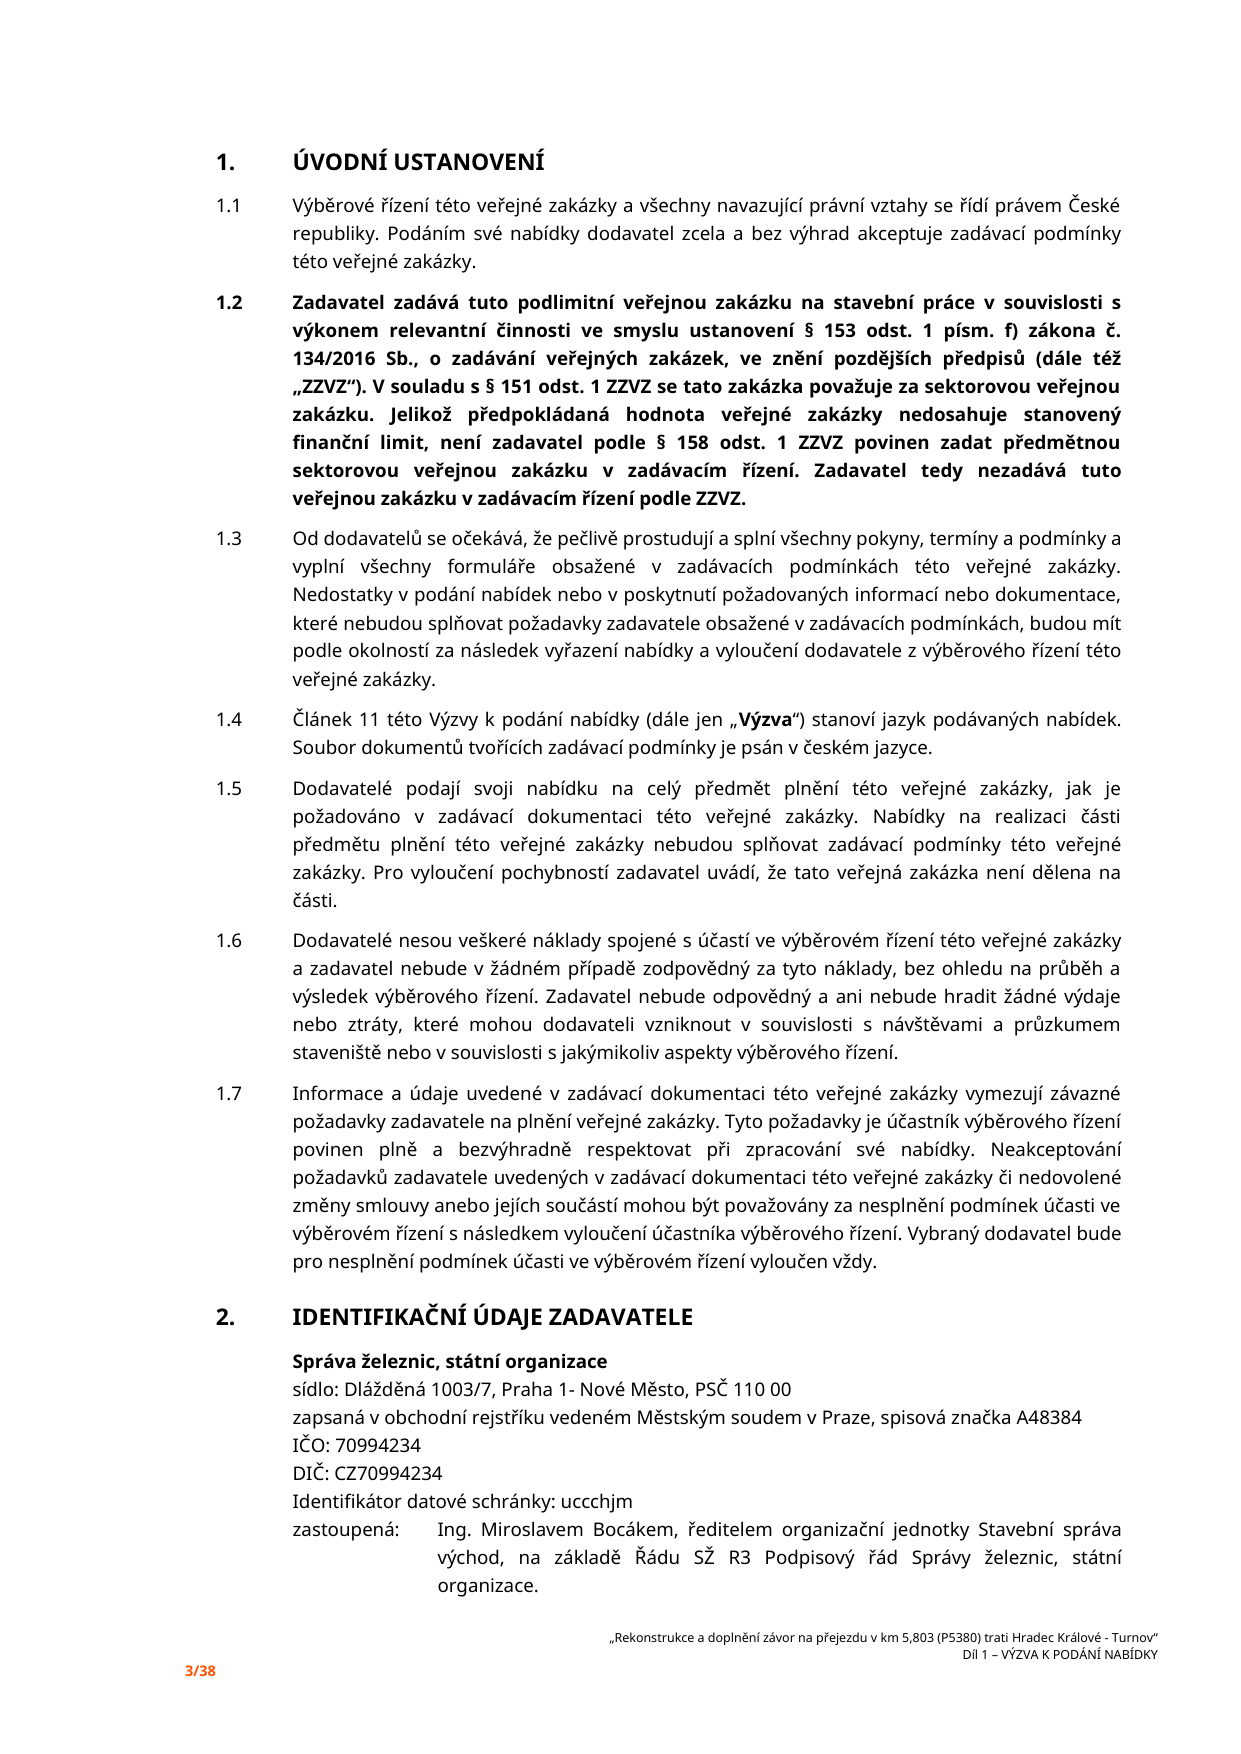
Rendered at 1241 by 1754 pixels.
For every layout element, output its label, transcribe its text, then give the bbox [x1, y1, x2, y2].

text Zadavatel zadává tuto podlimitní veřejnou zakázku na stavební práce v souvislosti s výkonem relevantní činnosti ve smyslu ustanovení § 153 odst. 1 písm. f) zákona č. 134/2016 Sb., o zadávání veřejných zakázek, ve znění pozdějších předpisů (dále též „ZZVZ“). V souladu s § 151 odst. 1 ZZVZ se tato zakázka považuje za sektorovou veřejnou zakázku. Jelikož předpokládaná hodnota veřejné zakázky nedosahuje stanovený finanční limit, není zadavatel podle § 158 odst. 1 ZZVZ povinen zadat předmětnou sektorovou veřejnou zakázku v zadávacím řízení. Zadavatel tedy nezadává tuto veřejnou zakázku v zadávacím řízení podle ZZVZ. [216, 289, 1122, 511]
text Dodavatelé nesou veškeré náklady spojené s účastí ve výběrovém řízení této veřejné zakázky a zadavatel nebude v žádném případě zodpovědný za tyto náklady, bez ohledu na průběh a výsledek výběrového řízení. Zadavatel nebude odpovědný a ani nebude hradit žádné výdaje nebo ztráty, které mohou dodavateli vzniknout v souvislosti s návštěvami a průzkumem staveniště nebo v souvislosti s jakýmikoliv aspekty výběrového řízení. [216, 927, 1122, 1065]
text Správa železnic, státní organizace [292, 1348, 1122, 1374]
text zapsaná v obchodní rejstříku vedeném Městským soudem v Praze, spisová značka A48384 [292, 1404, 1122, 1430]
text ÚVODNÍ USTANOVENÍ [216, 146, 1122, 177]
text sídlo: Dlážděná 1003/7, Praha 1- Nové Město, PSČ 110 00 [292, 1376, 1122, 1402]
text DIČ: CZ70994234 [292, 1460, 1122, 1486]
text IDENTIFIKAČNÍ ÚDAJE ZADAVATELE [216, 1301, 1122, 1332]
text Dodavatelé podají svoji nabídku na celý předmět plnění této veřejné zakázky, jak je požadováno v zadávací dokumentaci této veřejné zakázky. Nabídky na realizaci části předmětu plnění této veřejné zakázky nebudou splňovat zadávací podmínky této veřejné zakázky. Pro vyloučení pochybností zadavatel uvádí, že tato veřejná zakázka není dělena na části. [216, 775, 1122, 912]
text Informace a údaje uvedené v zadávací dokumentaci této veřejné zakázky vymezují závazné požadavky zadavatele na plnění veřejné zakázky. Tyto požadavky je účastník výběrového řízení povinen plně a bezvýhradně respektovat při zpracování své nabídky. Neakceptování požadavků zadavatele uvedených v zadávací dokumentaci této veřejné zakázky či nedovolené změny smlouvy anebo jejích součástí mohou být považovány za nesplnění podmínek účasti ve výběrovém řízení s následkem vyloučení účastníka výběrového řízení. Vybraný dodavatel bude pro nesplnění podmínek účasti ve výběrovém řízení vyloučen vždy. [216, 1080, 1122, 1274]
text IČO: 70994234 [292, 1432, 1122, 1458]
text zastoupená: Ing. Miroslavem Bocákem, ředitelem organizační jednotky Stavební správa východ, na základě Řádu SŽ R3 Podpisový řád Správy železnic, státní organizace. [292, 1516, 1122, 1598]
text Článek 11 této Výzvy k podání nabídky (dále jen „Výzva“) stanoví jazyk podávaných nabídek. Soubor dokumentů tvořících zadávací podmínky je psán v českém jazyce. [216, 706, 1122, 760]
text Od dodavatelů se očekává, že pečlivě prostudují a splní všechny pokyny, termíny a podmínky a vyplní všechny formuláře obsažené v zadávacích podmínkách této veřejné zakázky. Nedostatky v podání nabídek nebo v poskytnutí požadovaných informací nebo dokumentace, které nebudou splňovat požadavky zadavatele obsažené v zadávacích podmínkách, budou mít podle okolností za následek vyřazení nabídky a vyloučení dodavatele z výběrového řízení této veřejné zakázky. [216, 526, 1122, 691]
text Identifikátor datové schránky: uccchjm [292, 1488, 1122, 1514]
text Výběrové řízení této veřejné zakázky a všechny navazující právní vztahy se řídí právem České republiky. Podáním své nabídky dodavatel zcela a bez výhrad akceptuje zadávací podmínky této veřejné zakázky. [216, 192, 1122, 274]
